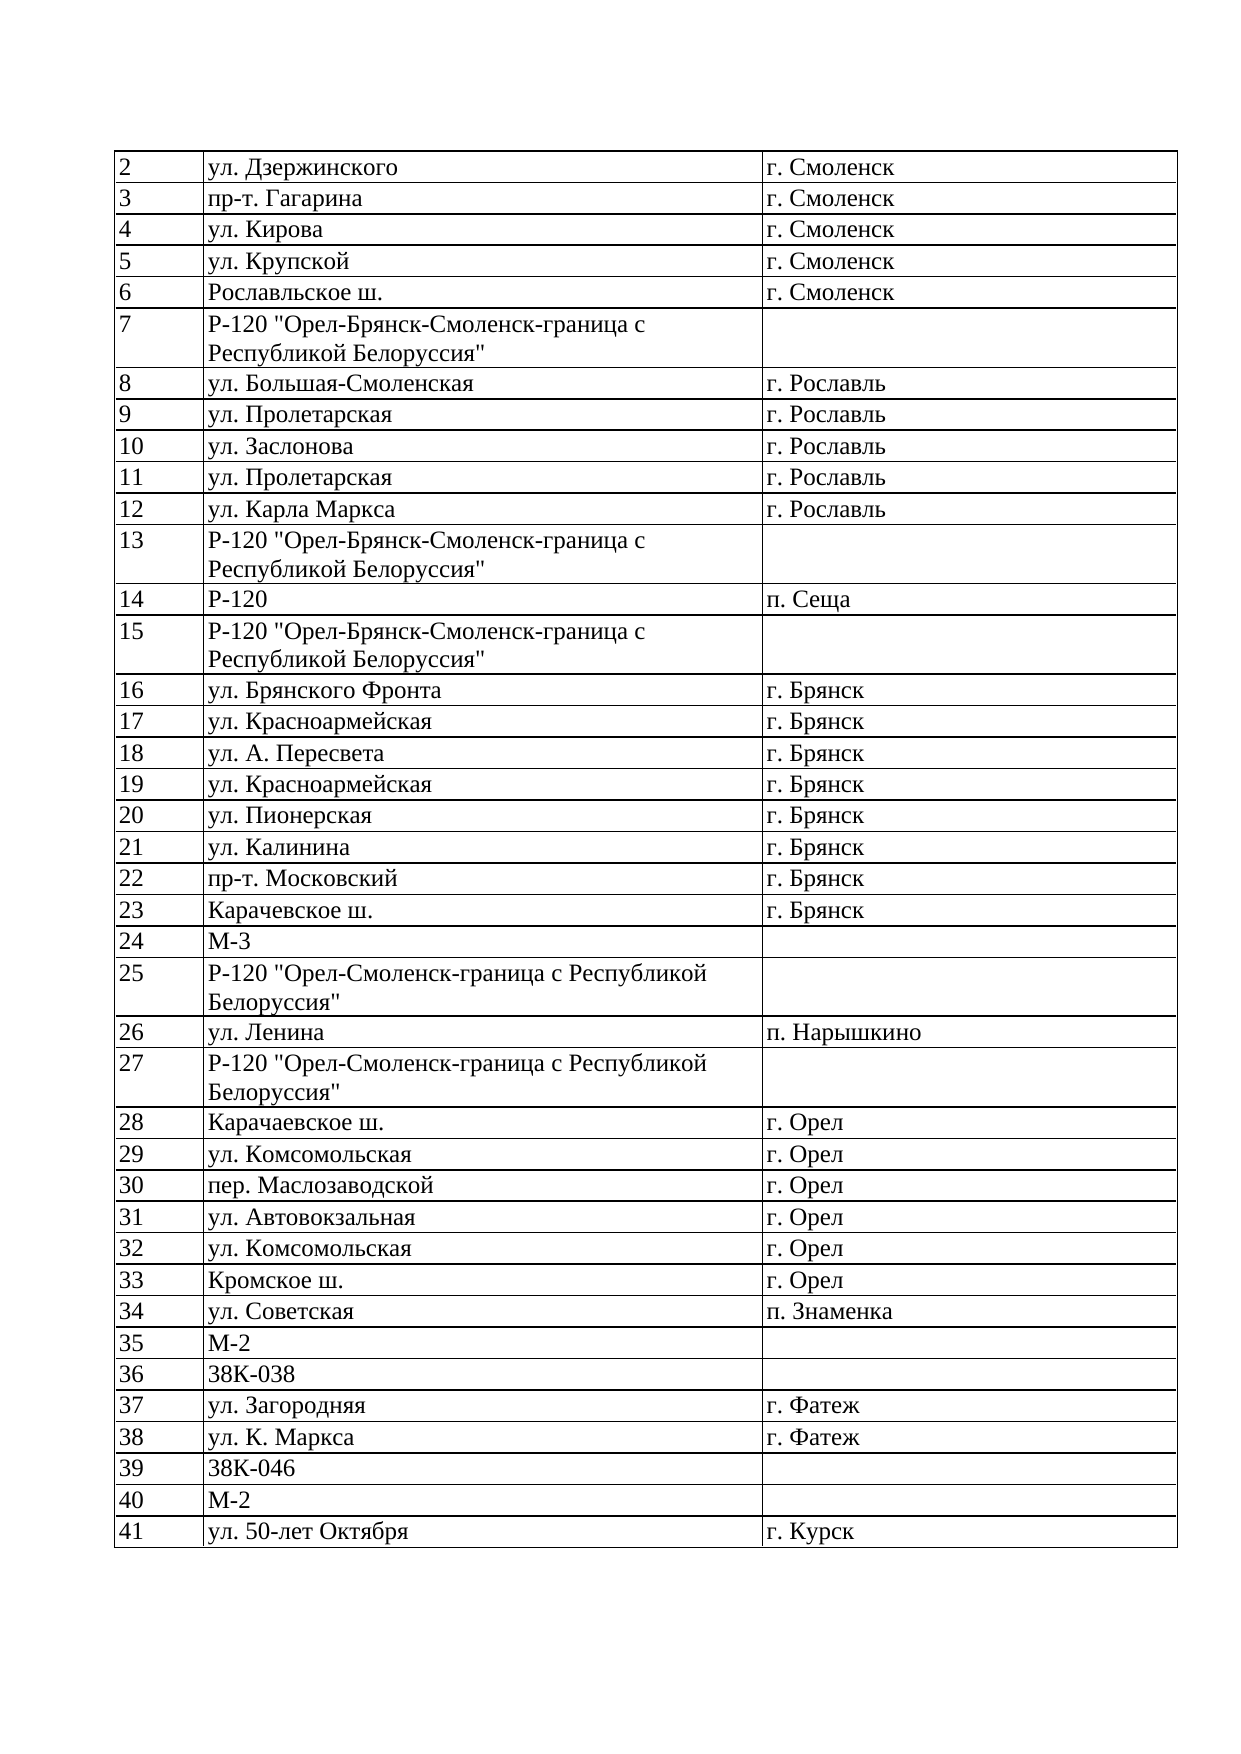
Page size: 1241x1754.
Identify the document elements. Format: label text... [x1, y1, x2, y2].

table_cell ул. Карла Маркса [204, 494, 762, 524]
table_cell г. Брянск [763, 736, 1177, 768]
table_cell ул. Дзержинского [204, 152, 762, 181]
table_cell 26 [115, 1016, 203, 1047]
table_cell ул. А. Пересвета [204, 738, 762, 768]
table_cell 20 [115, 800, 203, 831]
table_cell г. Брянск [763, 673, 1177, 705]
table_cell 15 [115, 615, 203, 673]
table_cell г. Рославль [763, 398, 1177, 429]
table_cell 9 [115, 399, 203, 429]
table_cell ул. Брянского Фронта [204, 675, 762, 705]
table_cell г. Брянск [763, 894, 1177, 925]
table_cell 30 [115, 1170, 203, 1200]
table_cell пр-т. Гагарина [204, 183, 762, 213]
table_cell г. Орел [763, 1106, 1177, 1137]
table_cell 22 [115, 863, 203, 893]
table_cell ул. Крупской [204, 246, 762, 276]
table_cell 25 [115, 958, 203, 1015]
table_cell Р-120 [204, 584, 762, 614]
table_cell ул. Комсомольская [204, 1139, 762, 1169]
table_cell 16 [115, 674, 203, 705]
table_cell 33 [115, 1264, 203, 1295]
table_cell г. Курск [763, 1515, 1177, 1546]
table_cell 8 [115, 368, 203, 398]
table_cell пр-т. Московский [204, 864, 762, 893]
table_cell 14 [115, 584, 203, 614]
table_cell ул. К. Маркса [204, 1422, 762, 1452]
table_cell 23 [115, 895, 203, 925]
table_cell Р-120 "Орел-Брянск-Смоленск-граница с Республикой Белоруссия" [204, 309, 762, 366]
table_cell 39 [115, 1453, 203, 1483]
table_cell г. Орел [763, 1169, 1177, 1200]
table_cell 7 [115, 308, 203, 366]
table_cell г. Рославль [763, 461, 1177, 492]
table_cell Р-120 "Орел-Смоленск-граница с Республикой Белоруссия" [204, 1048, 762, 1106]
table_cell 24 [115, 926, 203, 956]
table_cell г. Смоленск [763, 213, 1177, 244]
table_cell 27 [115, 1048, 203, 1106]
table_cell ул. Красноармейская [204, 706, 762, 736]
table_cell г. Орел [763, 1138, 1177, 1169]
table_cell 10 [115, 430, 203, 461]
table_cell ул. Комсомольская [204, 1233, 762, 1263]
table_cell г. Брянск [763, 768, 1177, 799]
table_cell Р-120 "Орел-Брянск-Смоленск-граница с Республикой Белоруссия" [204, 525, 762, 583]
table_cell Р-120 "Орел-Брянск-Смоленск-граница с Республикой Белоруссия" [204, 616, 762, 673]
table_cell [763, 1484, 1177, 1515]
table_cell г. Фатеж [763, 1421, 1177, 1452]
table_cell 21 [115, 832, 203, 862]
table_cell 5 [115, 245, 203, 276]
table_cell [763, 1358, 1177, 1389]
table_cell [763, 524, 1177, 583]
table_cell 38 [115, 1422, 203, 1452]
table_cell 37 [115, 1390, 203, 1421]
table_cell ул. Кирова [204, 215, 762, 244]
table_cell 29 [115, 1139, 203, 1169]
table_cell г. Рославль [763, 429, 1177, 461]
table_cell 17 [115, 706, 203, 736]
table_cell 38К-046 [204, 1454, 762, 1483]
table_cell М-2 [204, 1485, 762, 1515]
table_cell 34 [115, 1296, 203, 1326]
table_cell ул. Заслонова [204, 431, 762, 461]
table_cell [763, 925, 1177, 956]
table_cell ул. Пионерская [204, 801, 762, 831]
table_cell ул. Большая-Смоленская [204, 368, 762, 398]
table_cell г. Рославль [763, 492, 1177, 524]
table_cell п. Сеща [763, 583, 1177, 614]
table_cell г. Орел [763, 1263, 1177, 1295]
table_cell 32 [115, 1233, 203, 1263]
table_cell 36 [115, 1359, 203, 1389]
table_cell ул. Автовокзальная [204, 1202, 762, 1232]
table_cell ул. Красноармейская [204, 769, 762, 799]
table_cell 19 [115, 769, 203, 799]
table_cell 35 [115, 1327, 203, 1358]
table_cell 6 [115, 277, 203, 307]
table_cell 18 [115, 737, 203, 768]
table_cell М-2 [204, 1328, 762, 1358]
table_cell 12 [115, 493, 203, 524]
table_cell Кромское ш. [204, 1265, 762, 1295]
table_cell Карачаевское ш. [204, 1108, 762, 1137]
table_cell 41 [115, 1516, 203, 1546]
table_cell г. Фатеж [763, 1389, 1177, 1421]
table_cell 11 [115, 462, 203, 492]
table_cell [763, 307, 1177, 366]
table_cell г. Смоленск [763, 276, 1177, 307]
table_cell [763, 956, 1177, 1015]
table_cell г. Брянск [763, 799, 1177, 831]
table_cell г. Смоленск [763, 152, 1177, 181]
table_cell г. Брянск [763, 831, 1177, 862]
table_cell ул. Загородняя [204, 1391, 762, 1421]
table_cell ул. Пролетарская [204, 462, 762, 492]
table_cell г. Брянск [763, 705, 1177, 736]
table_cell г. Орел [763, 1232, 1177, 1263]
table_cell 4 [115, 214, 203, 244]
table_cell [763, 614, 1177, 673]
table_cell 3 [115, 183, 203, 213]
table_cell Р-120 "Орел-Смоленск-граница с Республикой Белоруссия" [204, 958, 762, 1015]
table_cell ул. Пролетарская [204, 400, 762, 429]
table_cell г. Смоленск [763, 244, 1177, 276]
table_cell [763, 1326, 1177, 1358]
table_cell г. Рославль [763, 366, 1177, 398]
table_cell пер. Маслозаводской [204, 1171, 762, 1200]
table_cell Карачевское ш. [204, 895, 762, 925]
table_cell М-3 [204, 927, 762, 956]
table_cell ул. Ленина [204, 1017, 762, 1047]
table_cell г. Орел [763, 1200, 1177, 1232]
table_cell Рославльское ш. [204, 277, 762, 307]
table_cell [763, 1047, 1177, 1106]
table_cell п. Знаменка [763, 1295, 1177, 1326]
table_cell 40 [115, 1485, 203, 1515]
table_cell ул. Советская [204, 1296, 762, 1326]
table_cell п. Нарышкино [763, 1015, 1177, 1047]
table_cell ул. Калинина [204, 832, 762, 862]
table_cell [763, 1452, 1177, 1483]
table_cell 2 [115, 152, 203, 181]
table_cell 31 [115, 1201, 203, 1232]
table_cell г. Смоленск [763, 181, 1177, 213]
table_cell г. Брянск [763, 862, 1177, 893]
table_cell 13 [115, 525, 203, 583]
table_cell 38К-038 [204, 1359, 762, 1389]
table_cell 28 [115, 1107, 203, 1137]
table_cell ул. 50-лет Октября [204, 1517, 762, 1546]
